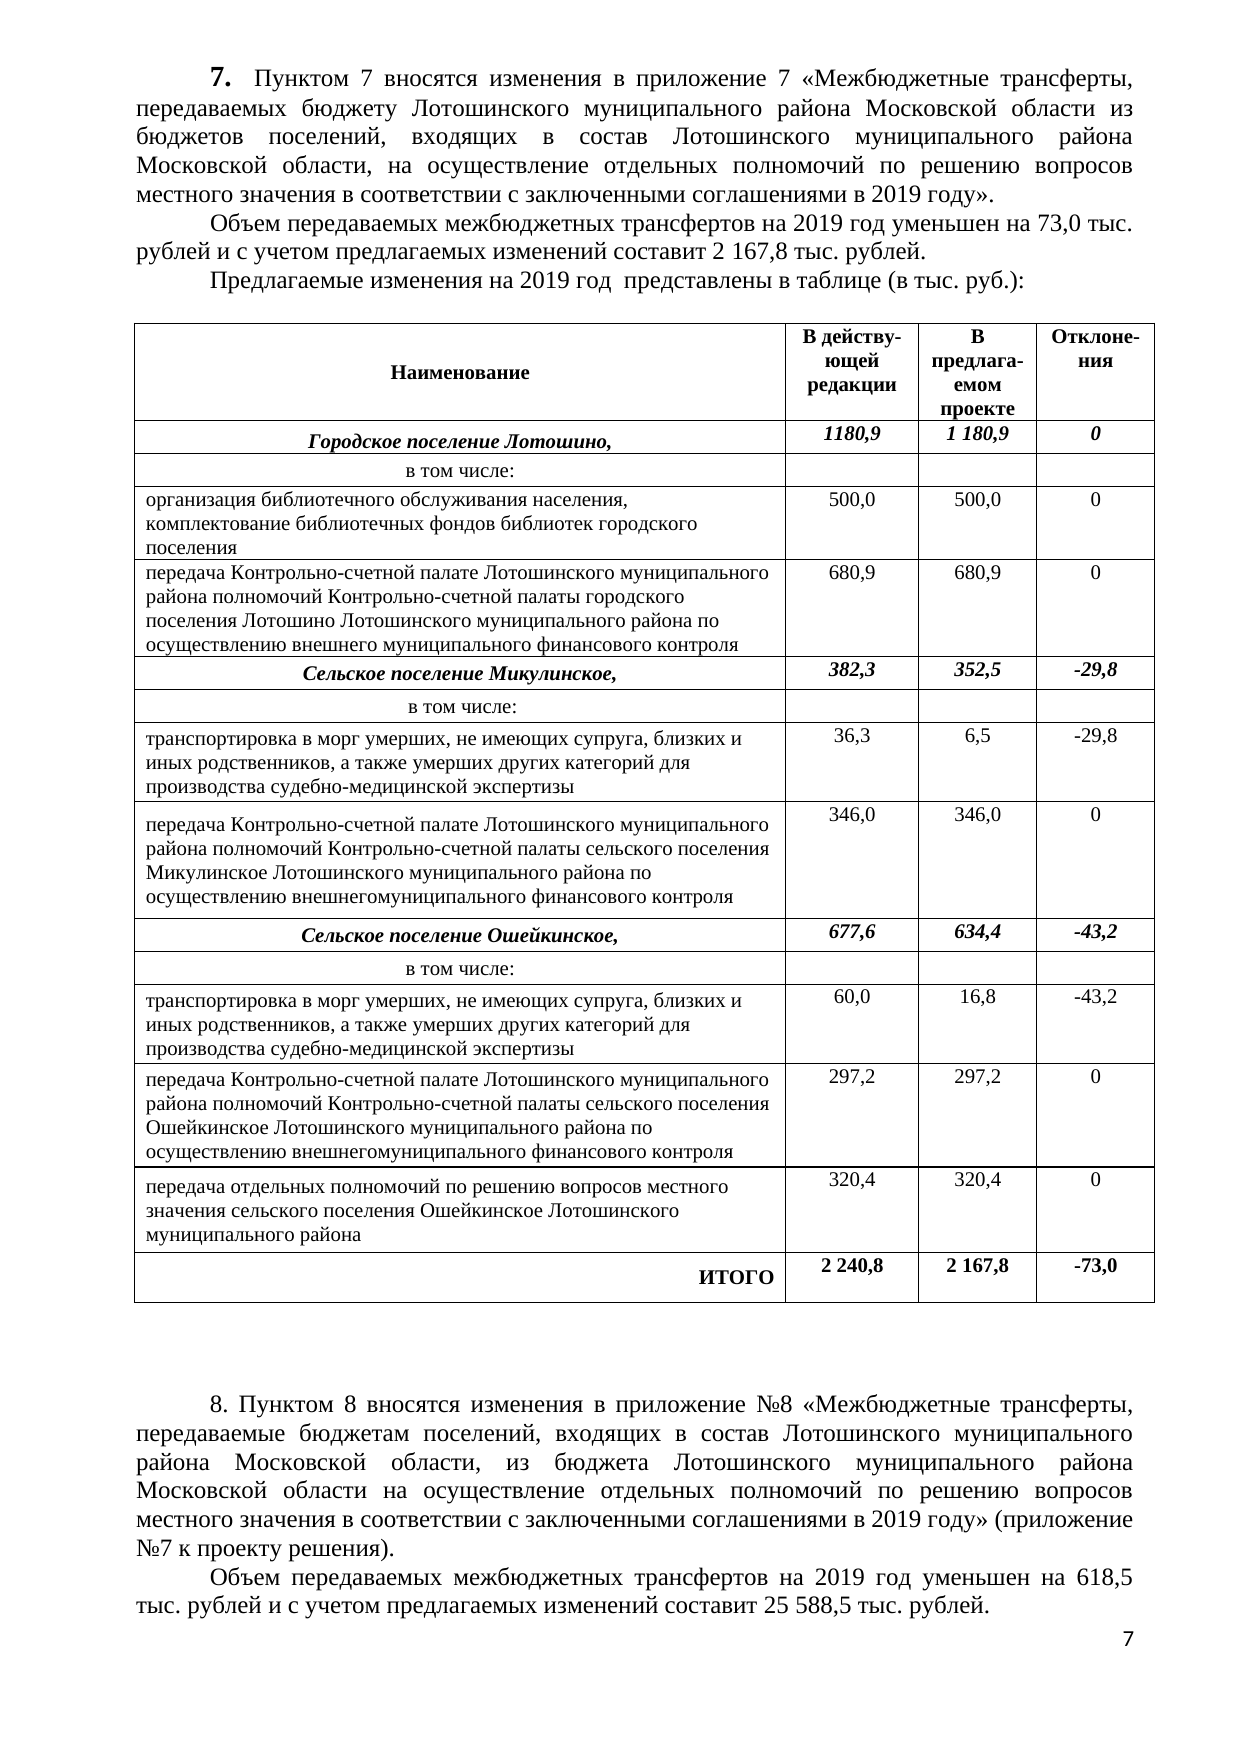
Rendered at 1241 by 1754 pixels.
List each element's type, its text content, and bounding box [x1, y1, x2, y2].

table_header Наименование [135, 324, 785, 420]
text Объем передаваемых межбюджетных трансфертов на 2019 год уменьшен на 618,5 тыс. рублей и с учетом предлагаемых изменений составит 25 588,5 тыс. рублей. [136, 1562, 1134, 1619]
table_cell 2 167,8 [919, 1253, 1036, 1302]
table_cell 500,0 [786, 487, 918, 559]
table_cell 297,2 [919, 1064, 1036, 1166]
table_cell 16,8 [919, 985, 1036, 1063]
table_cell передача Контрольно-счетной палате Лотошинского муниципального района полномочий Контрольно-счетной палаты сельского поселения Микулинское Лотошинского муниципального района по осуществлению внешнегомуниципального финансового контроля [135, 802, 785, 918]
table_cell передача Контрольно-счетной палате Лотошинского муниципального района полномочий Контрольно-счетной палаты городского поселения Лотошино Лотошинского муниципального района по осуществлению внешнего муниципального финансового контроля [135, 560, 785, 656]
table_cell -29,8 [1037, 657, 1154, 689]
table_cell 320,4 [919, 1168, 1036, 1252]
table_header Отклоне-ния [1037, 324, 1154, 420]
table_cell 1180,9 [786, 421, 918, 453]
table_cell -73,0 [1037, 1253, 1154, 1302]
table_cell 346,0 [786, 802, 918, 918]
table_cell [1037, 690, 1154, 722]
table_cell 297,2 [786, 1064, 918, 1166]
table_cell 634,4 [919, 919, 1036, 951]
table_cell 0 [1037, 421, 1154, 453]
table_cell 320,4 [786, 1168, 918, 1252]
table_cell 382,3 [786, 657, 918, 689]
table_cell 6,5 [919, 723, 1036, 801]
table_cell [1037, 454, 1154, 486]
table_cell 0 [1037, 487, 1154, 559]
table_header В предлага-емом проекте [919, 324, 1036, 420]
table_cell [919, 454, 1036, 486]
text 8. Пунктом 8 вносятся изменения в приложение №8 «Межбюджетные трансферты, передаваемые бюджетам поселений, входящих в состав Лотошинского муниципального района Московской области, из бюджета Лотошинского муниципального района Московской области на осуществление отдельных полномочий по решению вопросов местного значения в соответствии с заключенными соглашениями в 2019 году» (приложение №7 к проекту решения). [136, 1389, 1134, 1562]
table_cell 1 180,9 [919, 421, 1036, 453]
table_header В действу-ющей редакции [786, 324, 918, 420]
table_cell в том числе: [135, 454, 785, 486]
table_cell [786, 952, 918, 983]
table_cell передача отдельных полномочий по решению вопросов местного значения сельского поселения Ошейкинское Лотошинского муниципального района [135, 1168, 785, 1252]
table_cell транспортировка в морг умерших, не имеющих супруга, близких и иных родственников, а также умерших других категорий для производства судебно-медицинской экспертизы [135, 985, 785, 1063]
table_cell Сельское поселение Ошейкинское, [135, 919, 785, 951]
table_cell организация библиотечного обслуживания населения, комплектование библиотечных фондов библиотек городского поселения [135, 487, 785, 559]
table_cell -43,2 [1037, 919, 1154, 951]
table_cell 0 [1037, 1168, 1154, 1252]
table_cell в том числе: [135, 952, 785, 983]
table_cell 500,0 [919, 487, 1036, 559]
table_cell 352,5 [919, 657, 1036, 689]
table_cell 60,0 [786, 985, 918, 1063]
table_cell ИТОГО [135, 1253, 785, 1302]
table_cell 0 [1037, 560, 1154, 656]
table_cell Сельское поселение Микулинское, [135, 657, 785, 689]
table_cell 2 240,8 [786, 1253, 918, 1302]
table_cell 680,9 [786, 560, 918, 656]
table_cell передача Контрольно-счетной палате Лотошинского муниципального района полномочий Контрольно-счетной палаты сельского поселения Ошейкинское Лотошинского муниципального района по осуществлению внешнегомуниципального финансового контроля [135, 1064, 785, 1166]
text Объем передаваемых межбюджетных трансфертов на 2019 год уменьшен на 73,0 тыс. рублей и с учетом предлагаемых изменений составит 2 167,8 тыс. рублей. [136, 208, 1134, 265]
table_cell 680,9 [919, 560, 1036, 656]
table_cell в том числе: [135, 690, 785, 722]
table_cell [1037, 952, 1154, 983]
table_cell -43,2 [1037, 985, 1154, 1063]
table_cell [919, 690, 1036, 722]
table_cell [919, 952, 1036, 983]
text 7. Пунктом 7 вносятся изменения в приложение 7 «Межбюджетные трансферты, передаваемых бюджету Лотошинского муниципального района Московской области из бюджетов поселений, входящих в состав Лотошинского муниципального района Московской области, на осуществление отдельных полномочий по решению вопросов местного значения в соответствии с заключенными соглашениями в 2019 году». [136, 59, 1134, 208]
table_cell 677,6 [786, 919, 918, 951]
table_cell 0 [1037, 802, 1154, 918]
table_cell 0 [1037, 1064, 1154, 1166]
table_cell -29,8 [1037, 723, 1154, 801]
table_cell 346,0 [919, 802, 1036, 918]
table_cell [786, 690, 918, 722]
text Предлагаемые изменения на 2019 год представлены в таблице (в тыс. руб.): [136, 265, 1134, 294]
table_cell 36,3 [786, 723, 918, 801]
table_cell Городское поселение Лотошино, [135, 421, 785, 453]
table_cell [786, 454, 918, 486]
table_cell транспортировка в морг умерших, не имеющих супруга, близких и иных родственников, а также умерших других категорий для производства судебно-медицинской экспертизы [135, 723, 785, 801]
